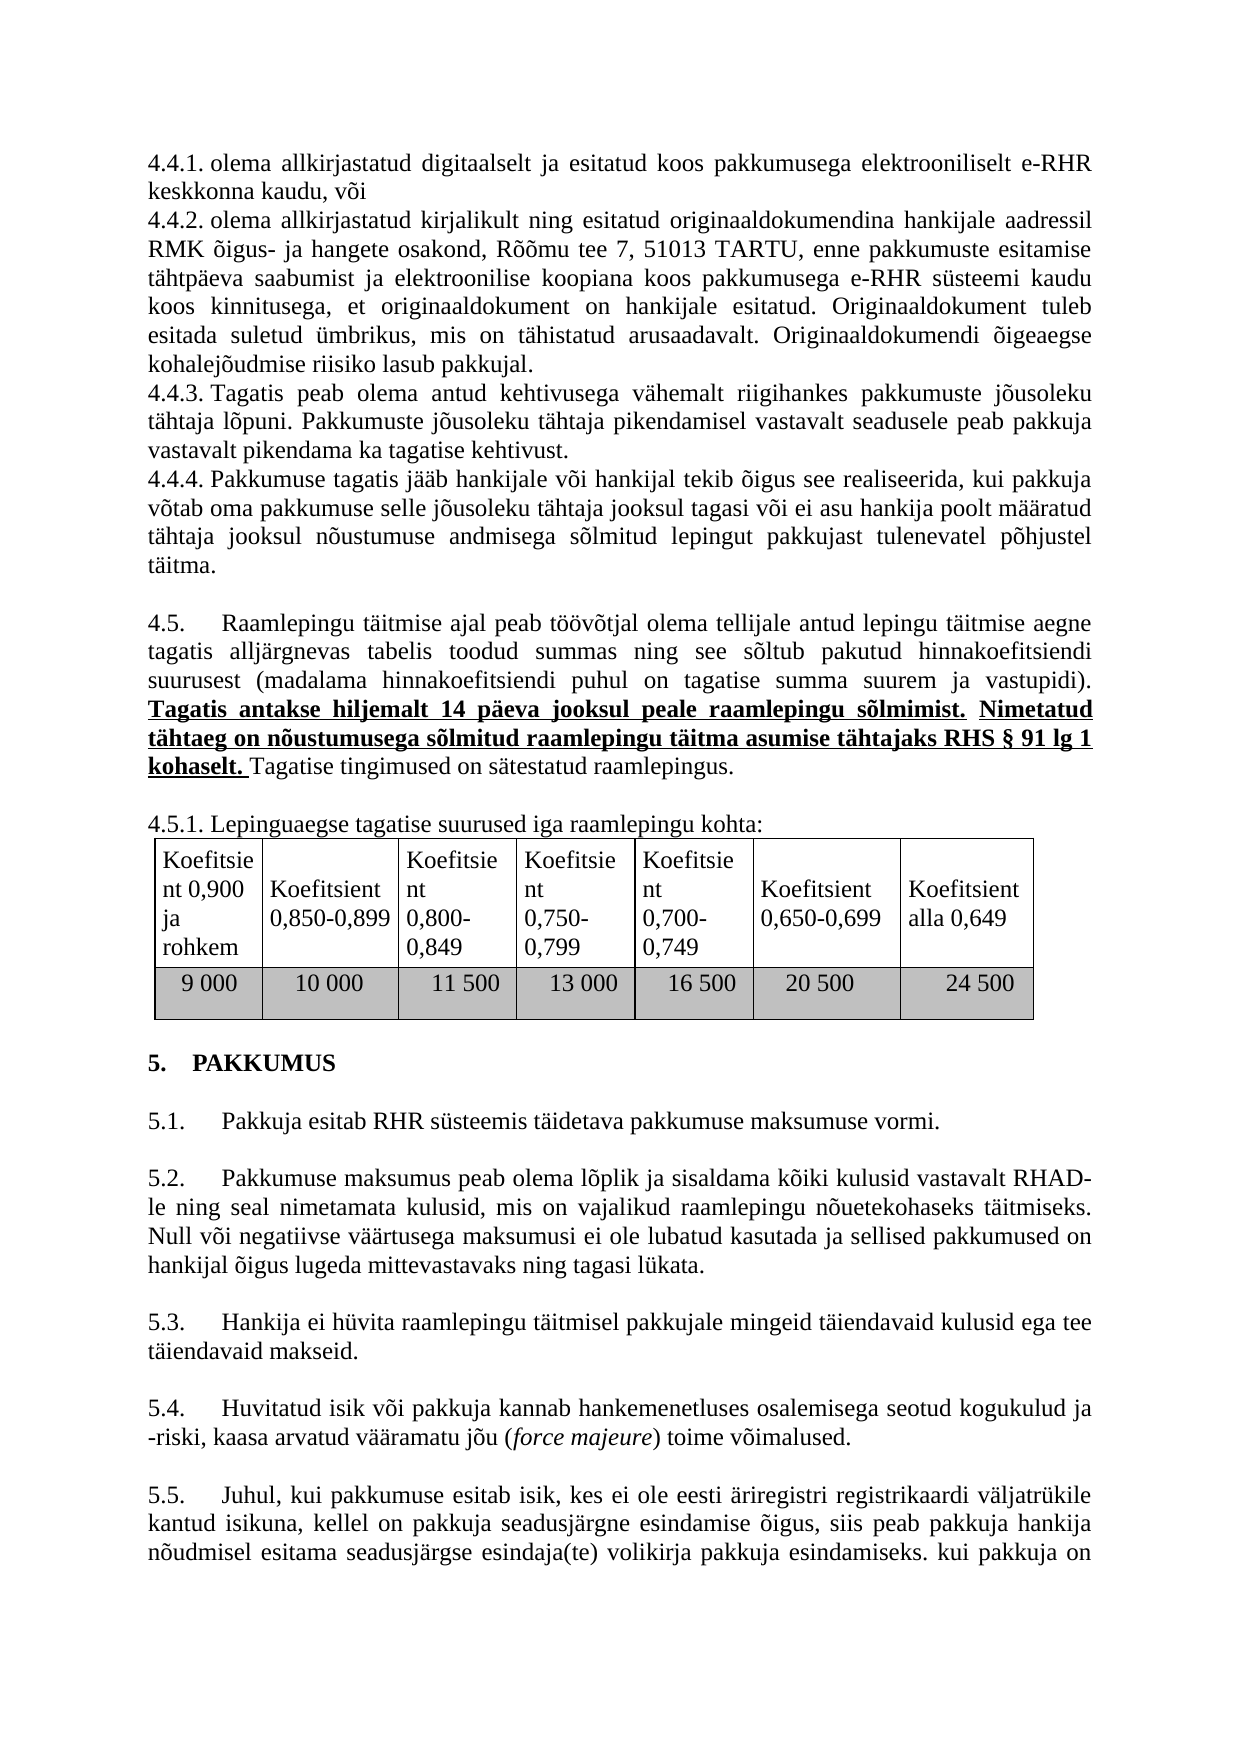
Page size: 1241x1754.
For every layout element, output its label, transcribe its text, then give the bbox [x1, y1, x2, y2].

list olema allkirjastatud kirjalikult ning esitatud originaaldokumendina hankijale aadressil RMK õigus- ja hangete osakond, Rõõmu tee 7, 51013 TARTU, enne pakkumuste esitamise tähtpäeva saabumist ja elektroonilise koopiana koos pakkumusega e-RHR süsteemi kaudu koos kinnitusega, et originaaldokument on hankijale esitatud. Originaaldokument tuleb esitada suletud ümbrikus, mis on tähistatud arusaadavalt. Originaaldokumendi õigeaegse kohalejõudmise riisiko lasub pakkujal. [148, 205, 1093, 378]
table_header Koefitsient 0,900 ja rohkem [156, 839, 262, 967]
table_header Koefitsient 0,650-0,699 [754, 839, 900, 967]
list Pakkumuse maksumus peab olema lõplik ja sisaldama kõiki kulusid vastavalt RHAD-le ning seal nimetamata kulusid, mis on vajalikud raamlepingu nõuetekohaseks täitmiseks. Null või negatiivse väärtusega maksumusi ei ole lubatud kasutada ja sellised pakkumused on hankijal õigus lugeda mittevastavaks ning tagasi lükata. [148, 1163, 1093, 1278]
table_header Koefitsient 0,850-0,899 [263, 839, 398, 967]
table_cell 9 000 [156, 968, 262, 1019]
table_header Koefitsient 0,700-0,749 [636, 839, 753, 967]
table_cell 20 500 [754, 968, 900, 1019]
table_cell 13 000 [517, 968, 634, 1019]
table_cell 16 500 [636, 968, 753, 1019]
table_cell 11 500 [399, 968, 516, 1019]
list olema allkirjastatud digitaalselt ja esitatud koos pakkumusega elektrooniliselt e-RHR keskkonna kaudu, või [148, 148, 1093, 205]
table_cell 24 500 [901, 968, 1033, 1019]
list Raamlepingu täitmise ajal peab töövõtjal olema tellijale antud lepingu täitmise aegne tagatis alljärgnevas tabelis toodud summas ning see sõltub pakutud hinnakoefitsiendi suurusest (madalama hinnakoefitsiendi puhul on tagatise summa suurem ja vastupidi). Tagatis antakse hiljemalt 14 päeva jooksul peale raamlepingu sõlmimist. Nimetatud tähtaeg on nõustumusega sõlmitud raamlepingu täitma asumise tähtajaks RHS § 91 lg 1 kohaselt. Tagatise tingimused on sätestatud raamlepingus. [148, 608, 1093, 748]
list Lepinguaegse tagatise suurused iga raamlepingu kohta: [148, 809, 1093, 838]
table_header Koefitsient 0,800-0,849 [399, 839, 516, 967]
list PAKKUMUS [148, 1048, 1093, 1077]
table_cell 10 000 [263, 968, 398, 1019]
table_header Koefitsient 0,750-0,799 [517, 839, 634, 967]
list Pakkumuse tagatis jääb hankijale või hankijal tekib õigus see realiseerida, kui pakkuja võtab oma pakkumuse selle jõusoleku tähtaja jooksul tagasi või ei asu hankija poolt määratud tähtaja jooksul nõustumuse andmisega sõlmitud lepingut pakkujast tulenevatel põhjustel täitma. [148, 464, 1093, 579]
list Tagatis peab olema antud kehtivusega vähemalt riigihankes pakkumuste jõusoleku tähtaja lõpuni. Pakkumuste jõusoleku tähtaja pikendamisel vastavalt seadusele peab pakkuja vastavalt pikendama ka tagatise kehtivust. [148, 378, 1093, 464]
list Raamlepingu täitmise ajal peab töövõtjal olema tellijale antud lepingu täitmise aegne tagatis alljärgnevas tabelis toodud summas ning see sõltub pakutud hinnakoefitsiendi suurusest (madalama hinnakoefitsiendi puhul on tagatise summa suurem ja vastupidi). Tagatis antakse hiljemalt 14 päeva jooksul peale raamlepingu sõlmimist. Nimetatud tähtaeg on nõustumusega sõlmitud raamlepingu täitma asumise tähtajaks RHS § 91 lg 1 kohaselt. Tagatise tingimused on sätestatud raamlepingus. [148, 749, 1093, 780]
list Pakkuja esitab RHR süsteemis täidetava pakkumuse maksumuse vormi. [148, 1106, 1093, 1135]
list Hankija ei hüvita raamlepingu täitmisel pakkujale mingeid täiendavaid kulusid ega tee täiendavaid makseid. [148, 1307, 1093, 1365]
table_header Koefitsient alla 0,649 [901, 839, 1033, 967]
list Huvitatud isik või pakkuja kannab hankemenetluses osalemisega seotud kogukulud ja -riski, kaasa arvatud vääramatu jõu (force majeure) toime võimalused. [148, 1393, 1093, 1451]
